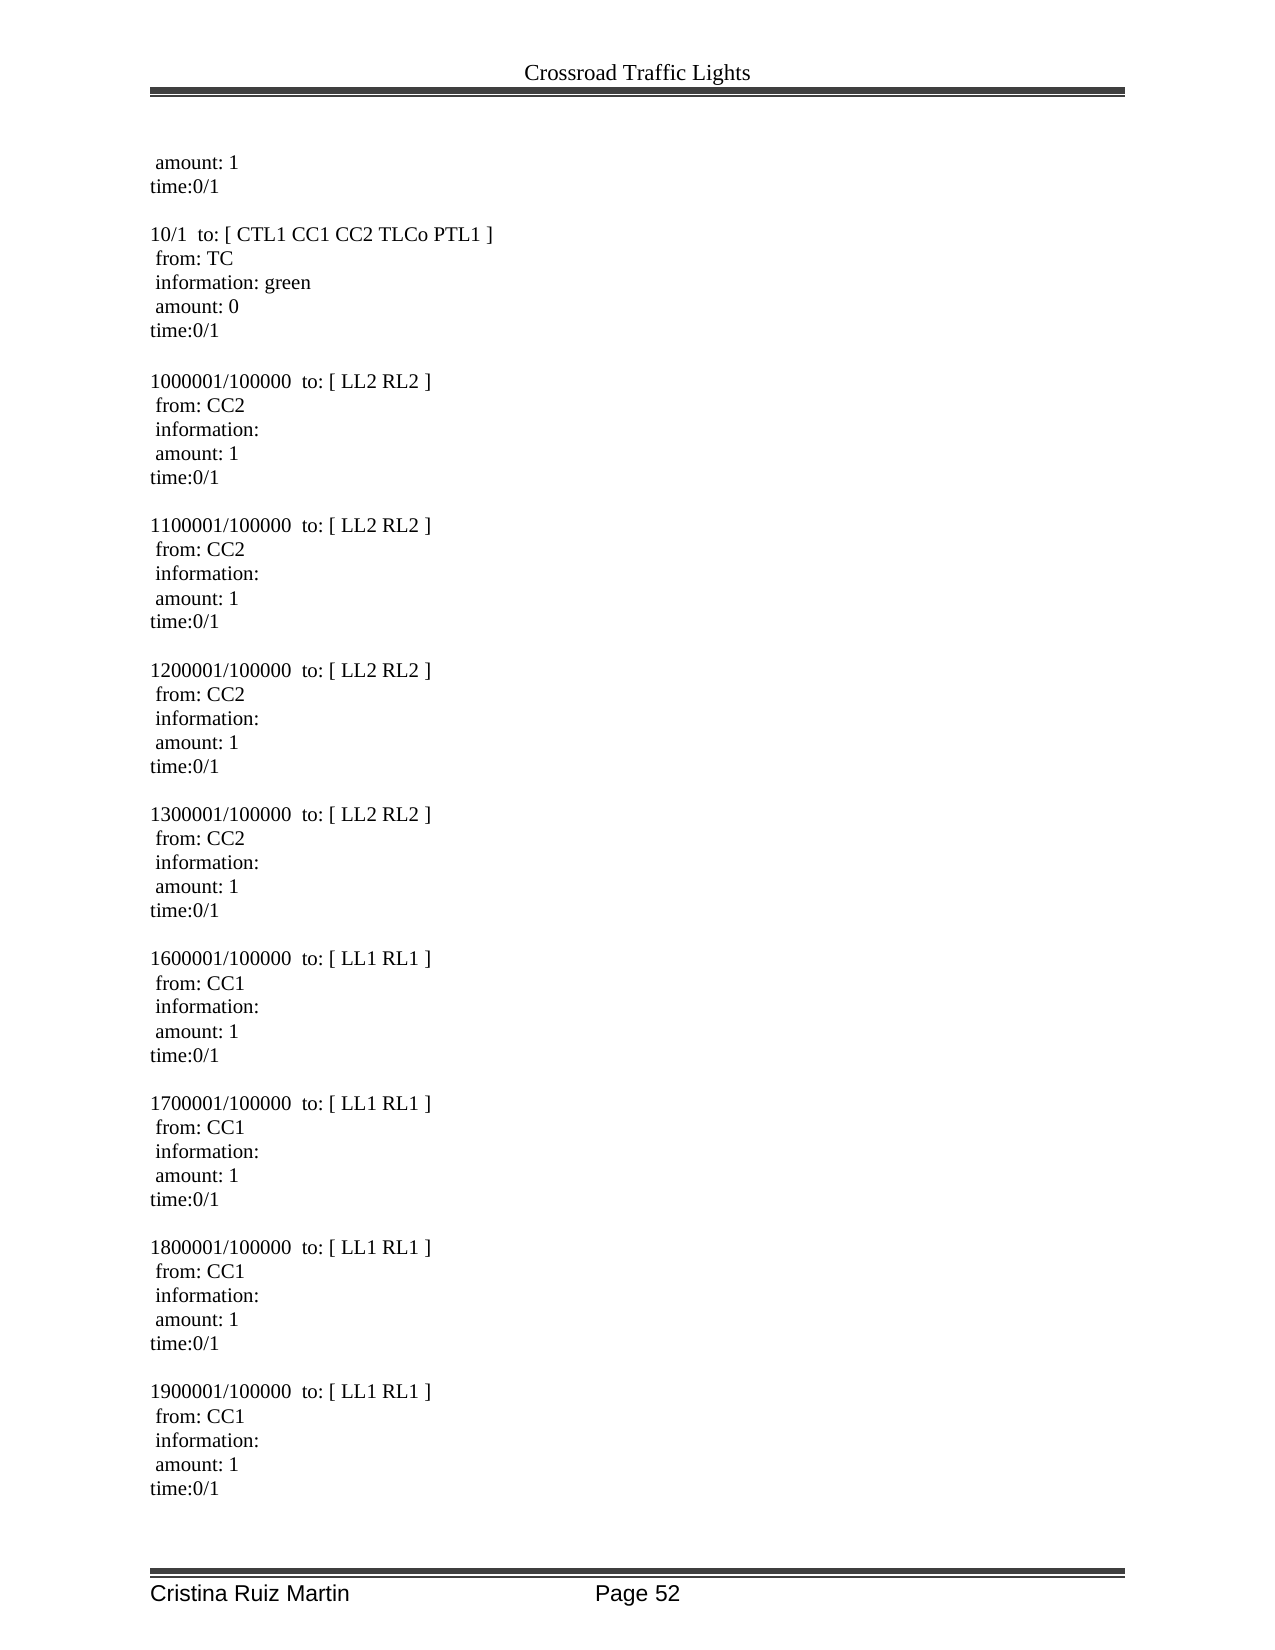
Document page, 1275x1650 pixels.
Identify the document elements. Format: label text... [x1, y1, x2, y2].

text 1200001/100000 to: [ LL2 RL2 ] [150, 658, 1125, 682]
text time:0/1 [150, 174, 1125, 198]
text time:0/1 [150, 1331, 1125, 1355]
text from: TC [150, 246, 1125, 270]
text amount: 1 [150, 1307, 1125, 1331]
text time:0/1 [150, 754, 1125, 778]
text 1800001/100000 to: [ LL1 RL1 ] [150, 1235, 1125, 1259]
text information: [150, 1428, 1125, 1452]
text amount: 1 [150, 1452, 1125, 1476]
text information: [150, 994, 1125, 1018]
text time:0/1 [150, 1187, 1125, 1211]
text time:0/1 [150, 609, 1125, 633]
text time:0/1 [150, 318, 1125, 342]
text from: CC1 [150, 1259, 1125, 1283]
text time:0/1 [150, 1476, 1125, 1500]
text from: CC2 [150, 682, 1125, 706]
text information: [150, 1139, 1125, 1163]
text information: [150, 850, 1125, 874]
text time:0/1 [150, 898, 1125, 922]
text from: CC1 [150, 1403, 1125, 1428]
text information: [150, 561, 1125, 585]
text from: CC1 [150, 1115, 1125, 1139]
text 1000001/100000 to: [ LL2 RL2 ] [150, 369, 1125, 393]
text information: [150, 706, 1125, 730]
text 1300001/100000 to: [ LL2 RL2 ] [150, 802, 1125, 826]
text amount: 1 [150, 1018, 1125, 1043]
text amount: 1 [150, 585, 1125, 609]
text from: CC2 [150, 393, 1125, 417]
text amount: 1 [150, 1163, 1125, 1187]
text information: [150, 417, 1125, 441]
text amount: 1 [150, 874, 1125, 898]
text 1600001/100000 to: [ LL1 RL1 ] [150, 946, 1125, 970]
text from: CC2 [150, 537, 1125, 561]
text amount: 1 [150, 730, 1125, 754]
text amount: 0 [150, 294, 1125, 318]
text 1100001/100000 to: [ LL2 RL2 ] [150, 513, 1125, 537]
text from: CC1 [150, 970, 1125, 994]
text 1700001/100000 to: [ LL1 RL1 ] [150, 1091, 1125, 1115]
text time:0/1 [150, 465, 1125, 489]
text amount: 1 [150, 441, 1125, 465]
text amount: 1 [150, 150, 1125, 174]
text 10/1 to: [ CTL1 CC1 CC2 TLCo PTL1 ] [150, 222, 1125, 246]
text information: green [150, 270, 1125, 294]
text from: CC2 [150, 826, 1125, 850]
text information: [150, 1283, 1125, 1307]
text time:0/1 [150, 1043, 1125, 1067]
text 1900001/100000 to: [ LL1 RL1 ] [150, 1379, 1125, 1403]
